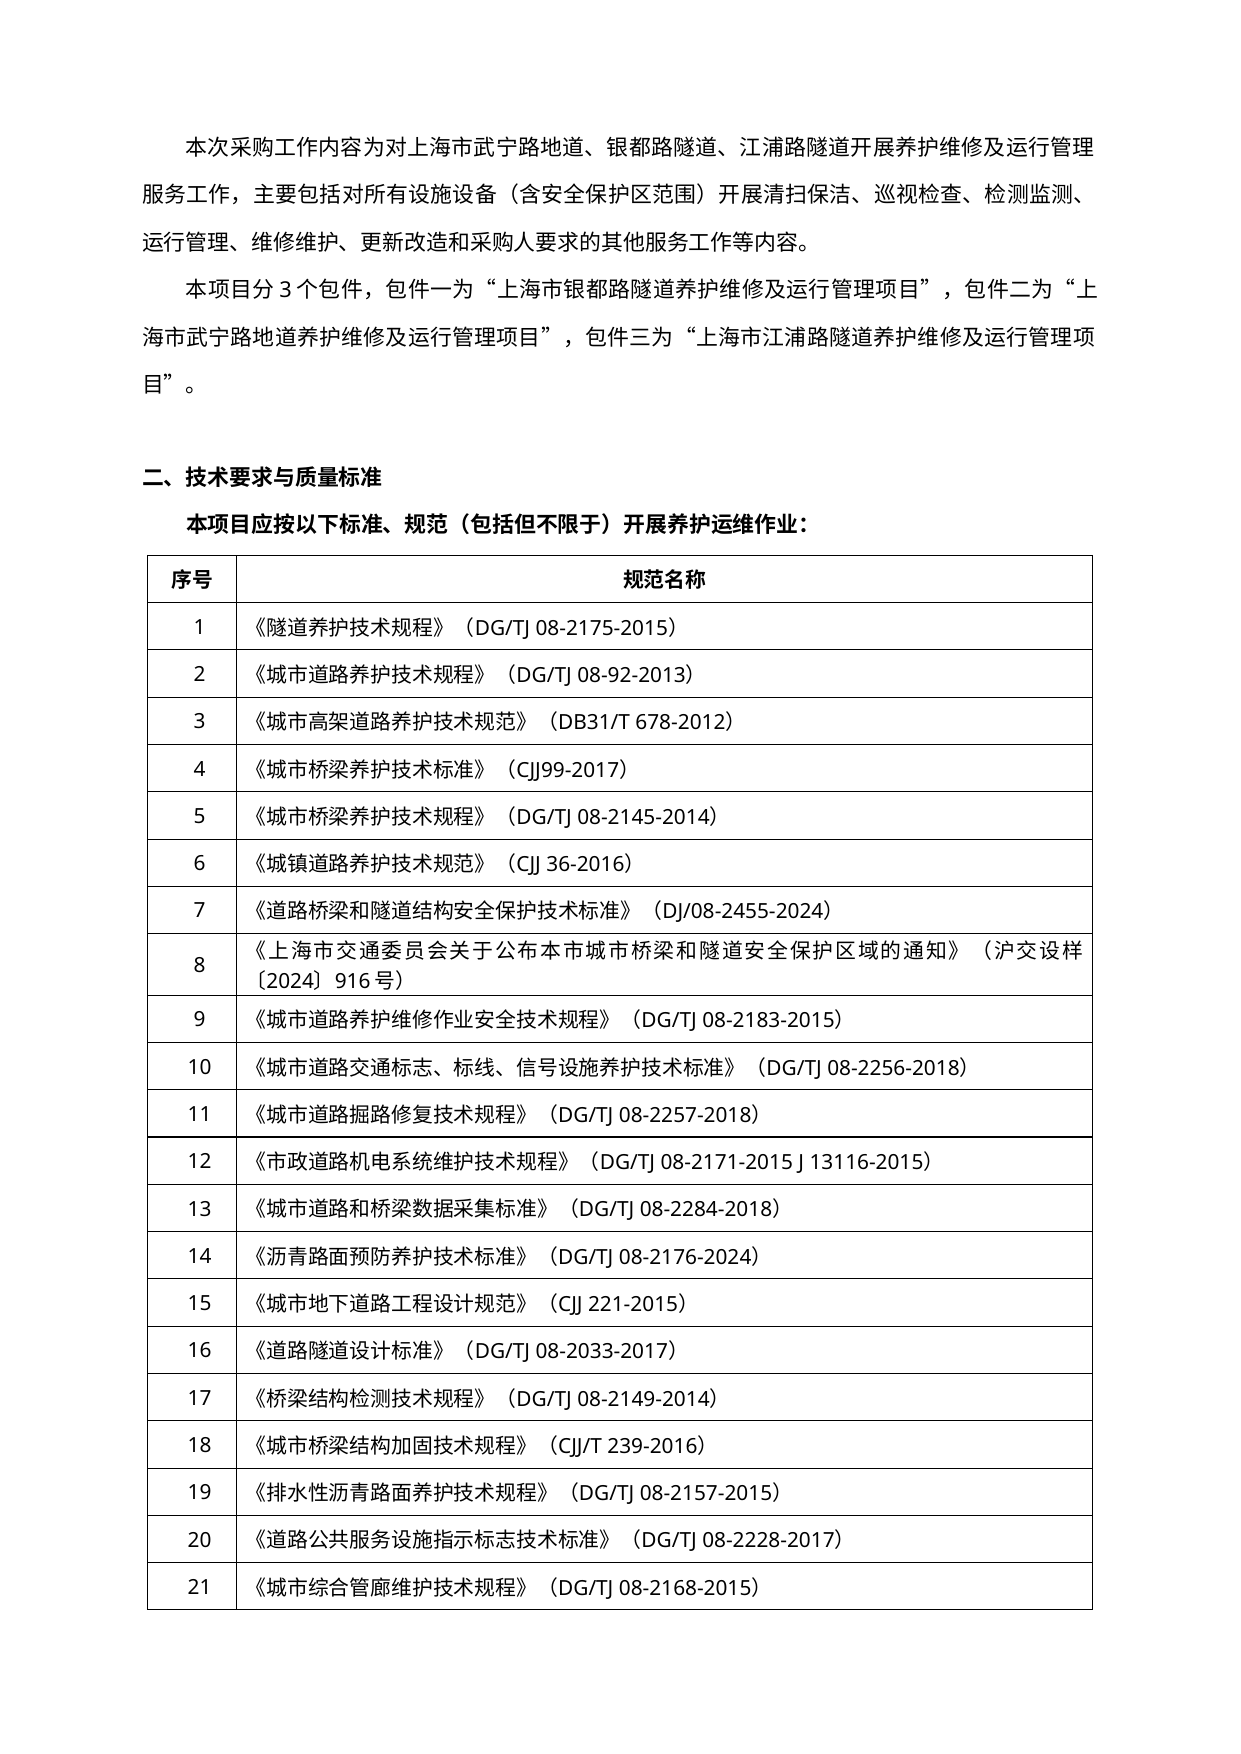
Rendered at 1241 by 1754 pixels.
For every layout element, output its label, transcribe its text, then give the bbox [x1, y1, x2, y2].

table_cell 《城市道路养护维修作业安全技术规程》（DG/TJ 08-2183-2015） [237, 996, 1092, 1042]
table_cell [148, 1421, 236, 1467]
table_cell 《桥梁结构检测技术规程》（DG/TJ 08-2149-2014） [237, 1374, 1092, 1420]
table_cell 《城市道路养护技术规程》（DG/TJ 08-92-2013） [237, 650, 1092, 697]
table_cell 《隧道养护技术规程》（DG/TJ 08-2175-2015） [237, 603, 1092, 649]
table_cell [148, 650, 236, 697]
table_cell 《城镇道路养护技术规范》（CJJ 36-2016） [237, 840, 1092, 886]
text 本次采购工作内容为对上海市武宁路地道、银都路隧道、江浦路隧道开展养护维修及运行管理服务工作，主要包括对所有设施设备（含安全保护区范围）开展清扫保洁、巡视检查、检测监测、运行管理、维修维护、更新改造和采购人要求的其他服务工作等内容。 [142, 130, 1098, 257]
table_cell [148, 934, 236, 994]
table_cell [148, 1279, 236, 1326]
table_cell 《沥青路面预防养护技术标准》（DG/TJ 08-2176-2024） [237, 1232, 1092, 1278]
table_cell [148, 1516, 236, 1562]
table_cell [148, 1469, 236, 1515]
table_cell 《城市道路和桥梁数据采集标准》（DG/TJ 08-2284-2018） [237, 1185, 1092, 1231]
table_cell 《道路桥梁和隧道结构安全保护技术标准》（DJ/08-2455-2024） [237, 887, 1092, 933]
text 本项目分3个包件，包件一为“上海市银都路隧道养护维修及运行管理项目”，包件二为“上海市武宁路地道养护维修及运行管理项目”，包件三为“上海市江浦路隧道养护维修及运行管理项目”。 [142, 272, 1098, 399]
table_cell 《排水性沥青路面养护技术规程》（DG/TJ 08-2157-2015） [237, 1469, 1092, 1515]
table_cell 《城市地下道路工程设计规范》（CJJ 221-2015） [237, 1279, 1092, 1326]
table_cell [148, 792, 236, 838]
table_cell 《道路隧道设计标准》（DG/TJ 08-2033-2017） [237, 1327, 1092, 1373]
table_cell [148, 1090, 236, 1136]
table_cell [148, 698, 236, 744]
table_header 规范名称 [237, 556, 1092, 602]
table_cell [148, 1043, 236, 1089]
table_cell [148, 1185, 236, 1231]
table_cell 《城市道路交通标志、标线、信号设施养护技术标准》（DG/TJ 08-2256-2018） [237, 1043, 1092, 1089]
text 本项目应按以下标准、规范（包括但不限于）开展养护运维作业： [142, 507, 1098, 539]
text 二、技术要求与质量标准 [142, 460, 1098, 491]
table_cell [148, 1138, 236, 1184]
table_cell [148, 1563, 236, 1609]
table_cell [148, 1232, 236, 1278]
table_cell [148, 996, 236, 1042]
table_cell 《城市桥梁养护技术规程》（DG/TJ 08-2145-2014） [237, 792, 1092, 838]
table_cell [148, 1374, 236, 1420]
table_cell [148, 745, 236, 791]
table_cell 《城市综合管廊维护技术规程》（DG/TJ 08-2168-2015） [237, 1563, 1092, 1609]
table_cell 《城市道路掘路修复技术规程》（DG/TJ 08-2257-2018） [237, 1090, 1092, 1136]
table_cell 《道路公共服务设施指示标志技术标准》（DG/TJ 08-2228-2017） [237, 1516, 1092, 1562]
table_cell 《城市高架道路养护技术规范》（DB31/T 678-2012） [237, 698, 1092, 744]
table_cell [148, 840, 236, 886]
table_cell 《城市桥梁养护技术标准》（CJJ99-2017） [237, 745, 1092, 791]
table_cell [148, 1327, 236, 1373]
table_cell 《上海市交通委员会关于公布本市城市桥梁和隧道安全保护区域的通知》（沪交设样〔2024〕916号） [237, 934, 1092, 994]
table_cell 《市政道路机电系统维护技术规程》（DG/TJ 08-2171-2015 J 13116-2015） [237, 1138, 1092, 1184]
table_cell [148, 887, 236, 933]
table_cell 《城市桥梁结构加固技术规程》（CJJ/T 239-2016） [237, 1421, 1092, 1467]
table_cell [148, 603, 236, 649]
table_header 序号 [148, 556, 236, 602]
